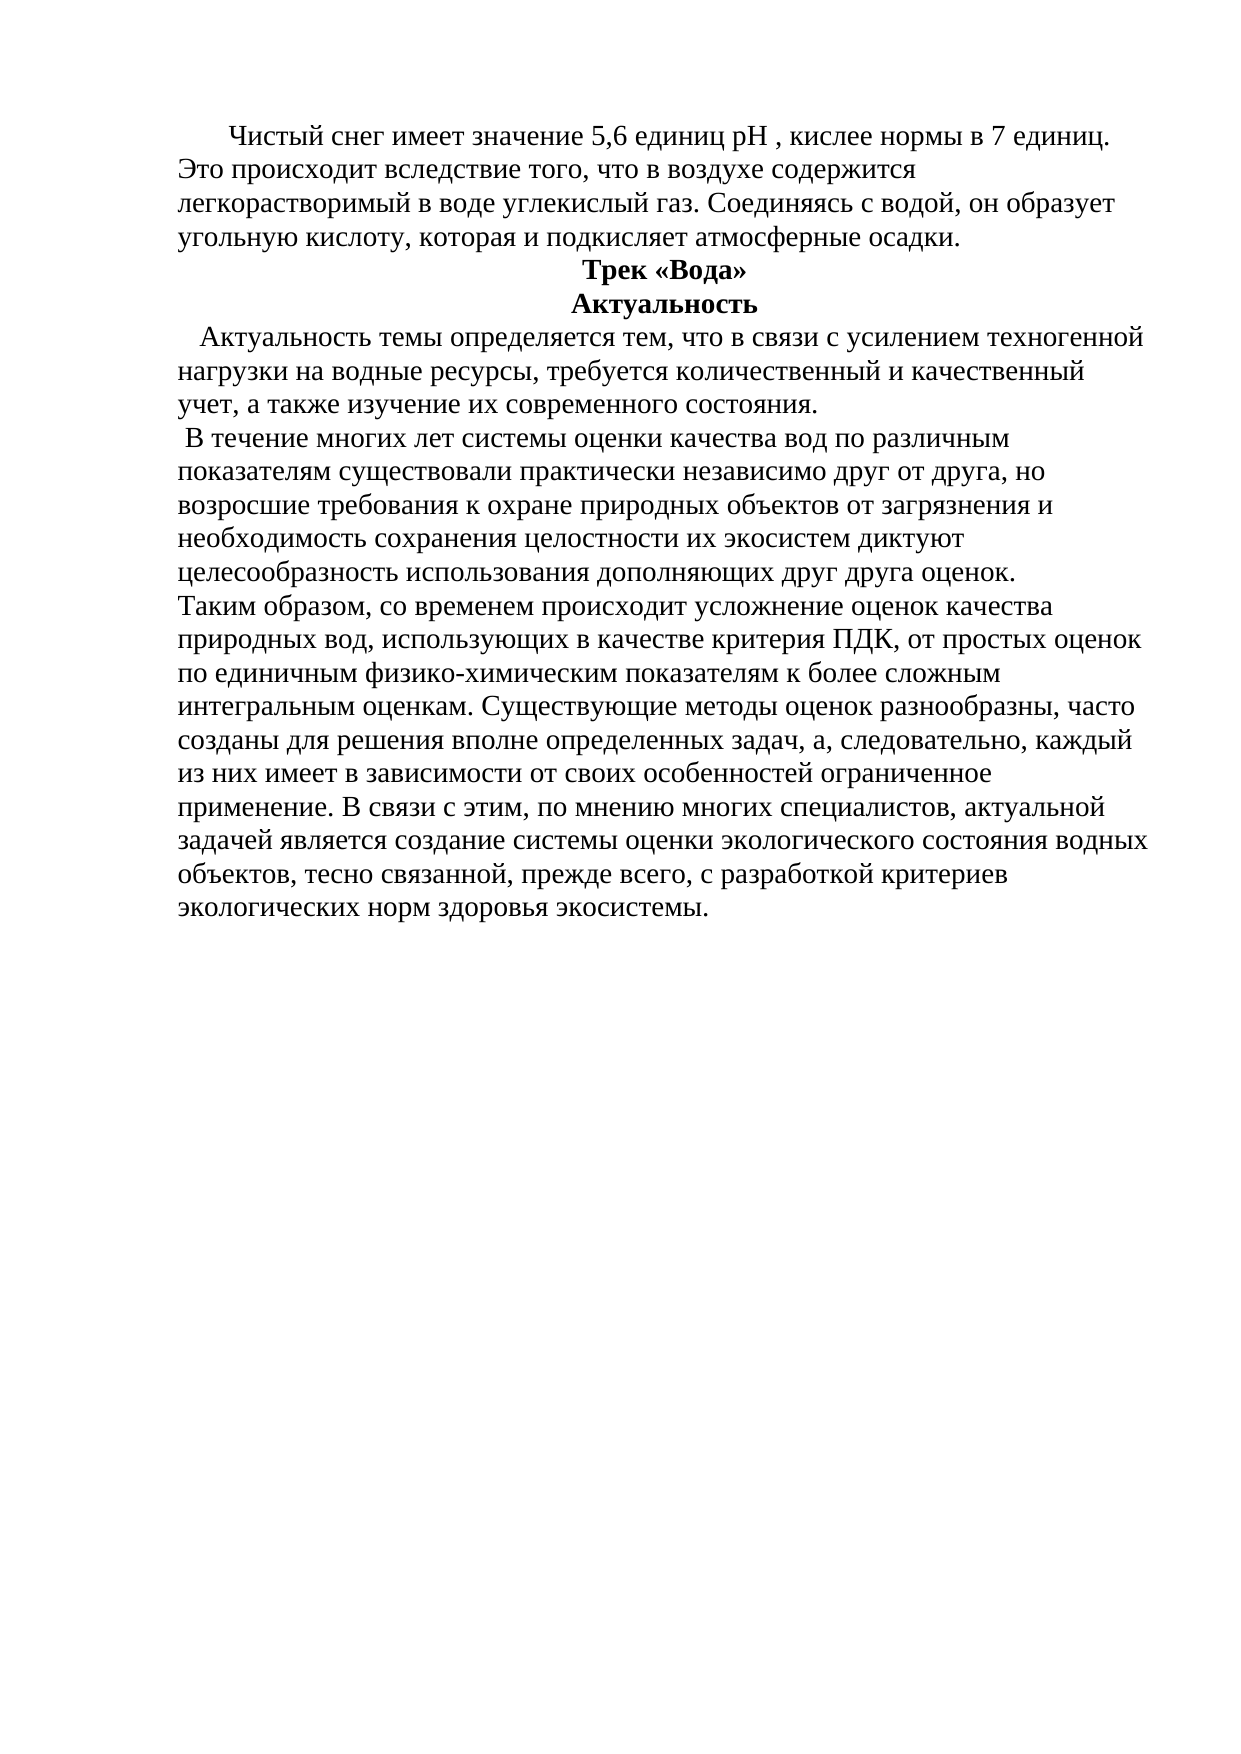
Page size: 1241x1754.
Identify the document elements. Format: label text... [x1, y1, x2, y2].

text Чистый снег имеет значение 5,6 единиц рН , кислее нормы в 7 единиц. Это происходит вследствие того, что в воздухе содержится легкорастворимый в воде углекислый газ. Соединяясь с водой, он образует угольную кислоту, которая и подкисляет атмосферные осадки. [177, 118, 1152, 252]
text Трек «Вода» [177, 252, 1152, 286]
text Актуальность [177, 286, 1152, 319]
text Актуальность темы определяется тем, что в связи с усилением техногенной нагрузки на водные ресурсы, требуется количественный и качественный учет, а также изучение их современного состояния. [177, 319, 1152, 420]
text Таким образом, со временем происходит усложнение оценок качества природных вод, использующих в качестве критерия ПДК, от простых оценок по единичным физико-химическим показателям к более сложным интегральным оценкам. Существующие методы оценок разнообразны, часто созданы для решения вполне определенных задач, а, следовательно, каждый из них имеет в зависимости от своих особенностей ограниченное применение. В связи с этим, по мнению многих специалистов, актуальной задачей является создание системы оценки экологического состояния водных объектов, тесно связанной, прежде всего, с разработкой критериев экологических норм здоровья экосистемы. [177, 588, 1152, 923]
text В течение многих лет системы оценки качества вод по различным показателям существовали практически независимо друг от друга, но возросшие требования к охране природных объектов от загрязнения и необходимость сохранения целостности их экосистем диктуют целесообразность использования дополняющих друг друга оценок. [177, 420, 1152, 588]
